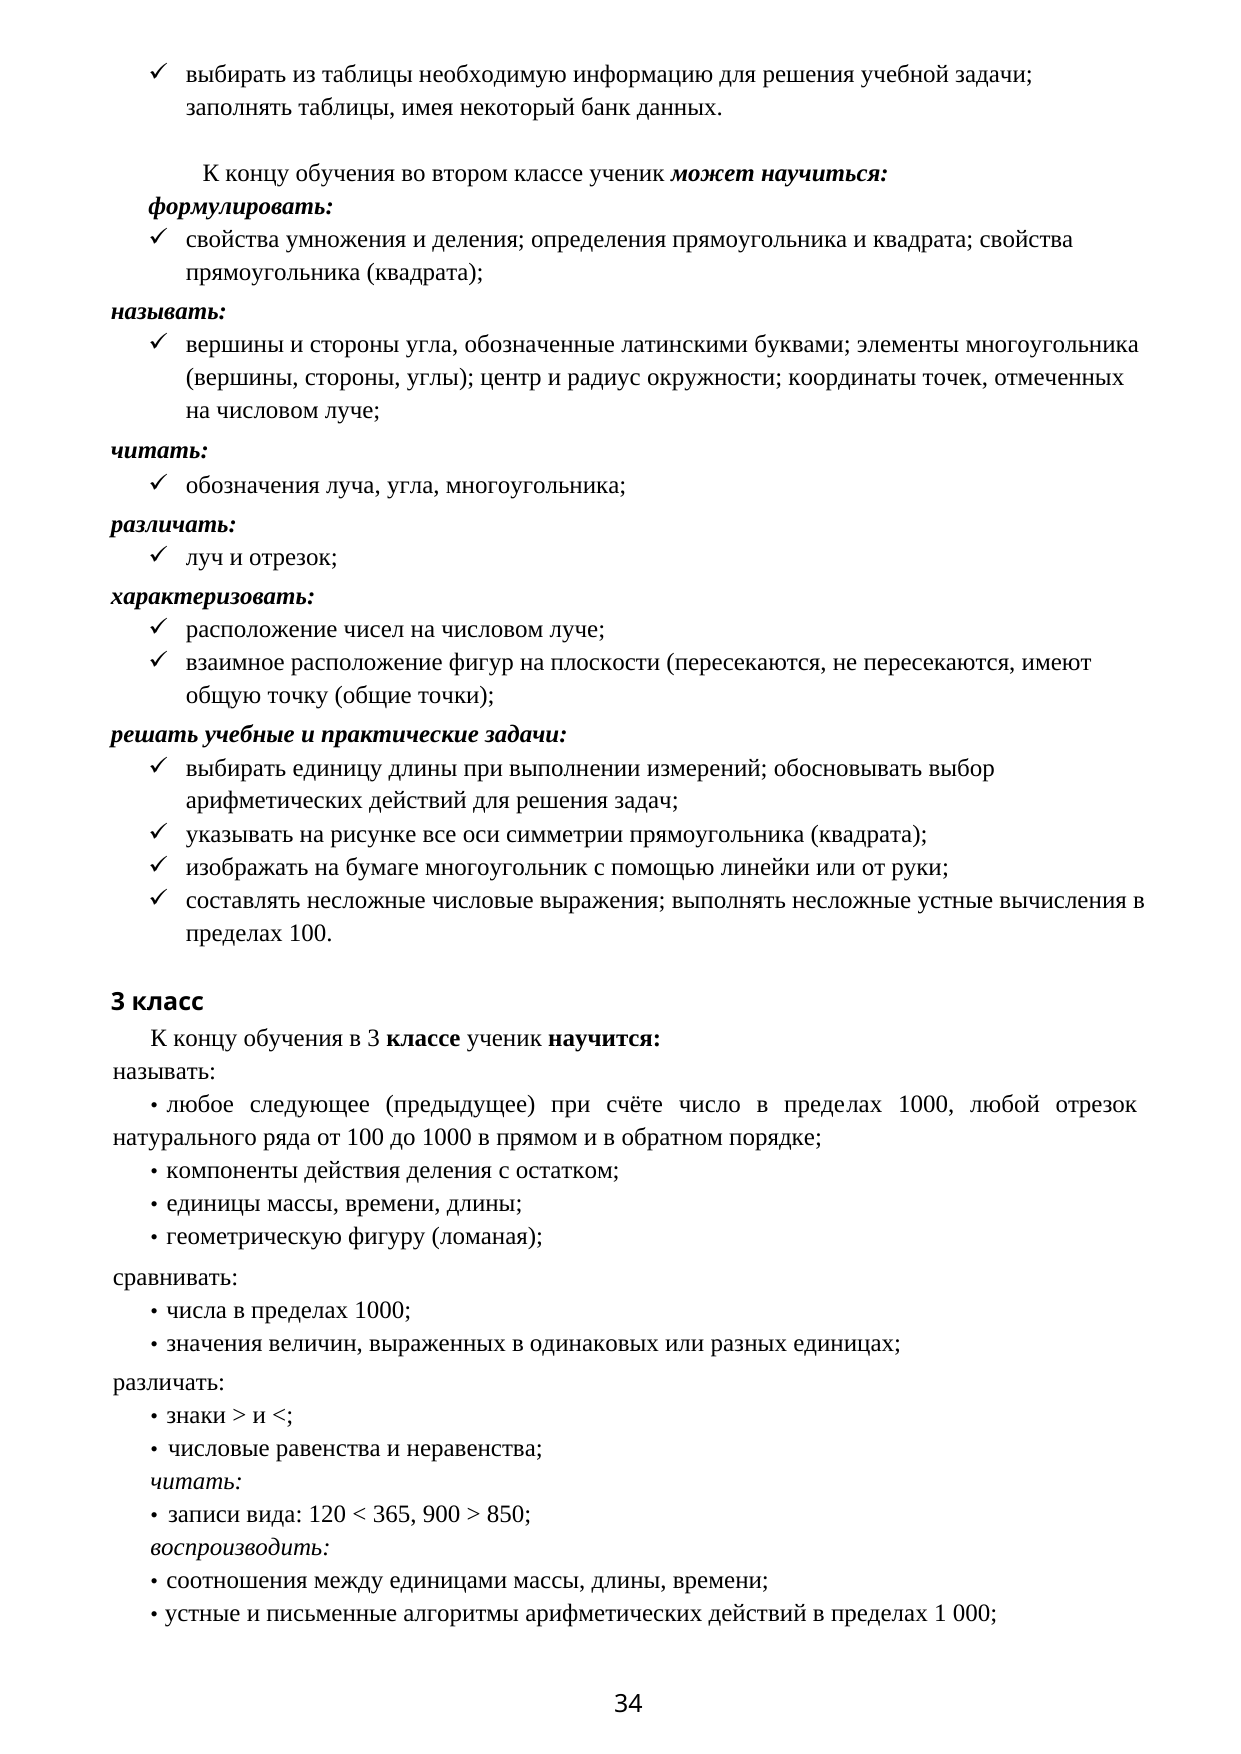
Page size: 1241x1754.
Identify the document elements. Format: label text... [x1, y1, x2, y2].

list устные и письменные алгоритмы арифметических действий в пределах 1 000; [113, 1598, 1141, 1627]
list 3 класс [111, 984, 1146, 1018]
text характеризовать: [111, 581, 1146, 610]
text сравнивать: [113, 1262, 1146, 1291]
list любое следующее (предыдущее) при счёте число в пределах 1000, любой отрезок натурального ряда от 100 до 1000 в прямом и в обратном порядке; [113, 1089, 1137, 1151]
list указывать на рисунке все оси симметрии прямоугольника (квадрата); [148, 819, 1146, 847]
list вершины и стороны угла, обозначенные латинскими буквами; элементы многоугольника (вершины, стороны, углы); центр и радиус окружности; координаты точек, отмеченных на числовом луче; [148, 329, 1146, 424]
list знаки > и <; [113, 1400, 1146, 1429]
list числа в пределах 1000; [113, 1295, 1146, 1323]
list выбирать единицу длины при выполнении измерений; обосновывать выбор арифметических действий для решения задач; [148, 753, 1146, 814]
text формулировать: [111, 191, 856, 220]
list луч и отрезок; [148, 542, 1146, 571]
text называть: [113, 1056, 1146, 1085]
text называть: [111, 296, 1146, 325]
list единицы массы, времени, длины; [113, 1188, 1146, 1217]
text К концу обучения в 3 классе ученик научится: [113, 1023, 1146, 1052]
text решать учебные и практические задачи: [111, 719, 1146, 748]
text К концу обучения во втором классе ученик может научиться: [165, 158, 1144, 187]
text различать: [111, 509, 1146, 538]
list свойства умножения и деления; определения прямоугольника и квадрата; свойства прямоугольника (квадрата); [148, 224, 1146, 286]
list расположение чисел на числовом луче; [148, 614, 1146, 643]
list выбирать из таблицы необходимую информацию для решения учебной задачи; заполнять таблицы, имея некоторый банк данных. [148, 59, 1146, 121]
list числовые равенства и неравенства; [113, 1433, 1146, 1462]
text воспроизводить: [150, 1532, 1146, 1561]
list соотношения между единицами массы, длины, времени; [113, 1566, 1146, 1594]
list взаимное расположение фигур на плоскости (пересекаются, не пересекаются, имеют общую точку (общие точки); [148, 647, 1146, 709]
list составлять несложные числовые выражения; выполнять несложные устные вычисления в пределах 100. [148, 885, 1146, 946]
text читать: [150, 1466, 1146, 1495]
list компоненты действия деления с остатком; [113, 1155, 1146, 1184]
list изображать на бумаге многоугольник с помощью линейки или от руки; [148, 852, 1146, 880]
text читать: [111, 435, 1146, 463]
text различать: [113, 1367, 1146, 1396]
list геометрическую фигуру (ломаная); [113, 1221, 1146, 1250]
list записи вида: 120 < 365, 900 > 850; [113, 1499, 1146, 1528]
list значения величин, выраженных в одинаковых или разных единицах; [113, 1328, 1141, 1357]
list обозначения луча, угла, многоугольника; [148, 470, 1146, 498]
